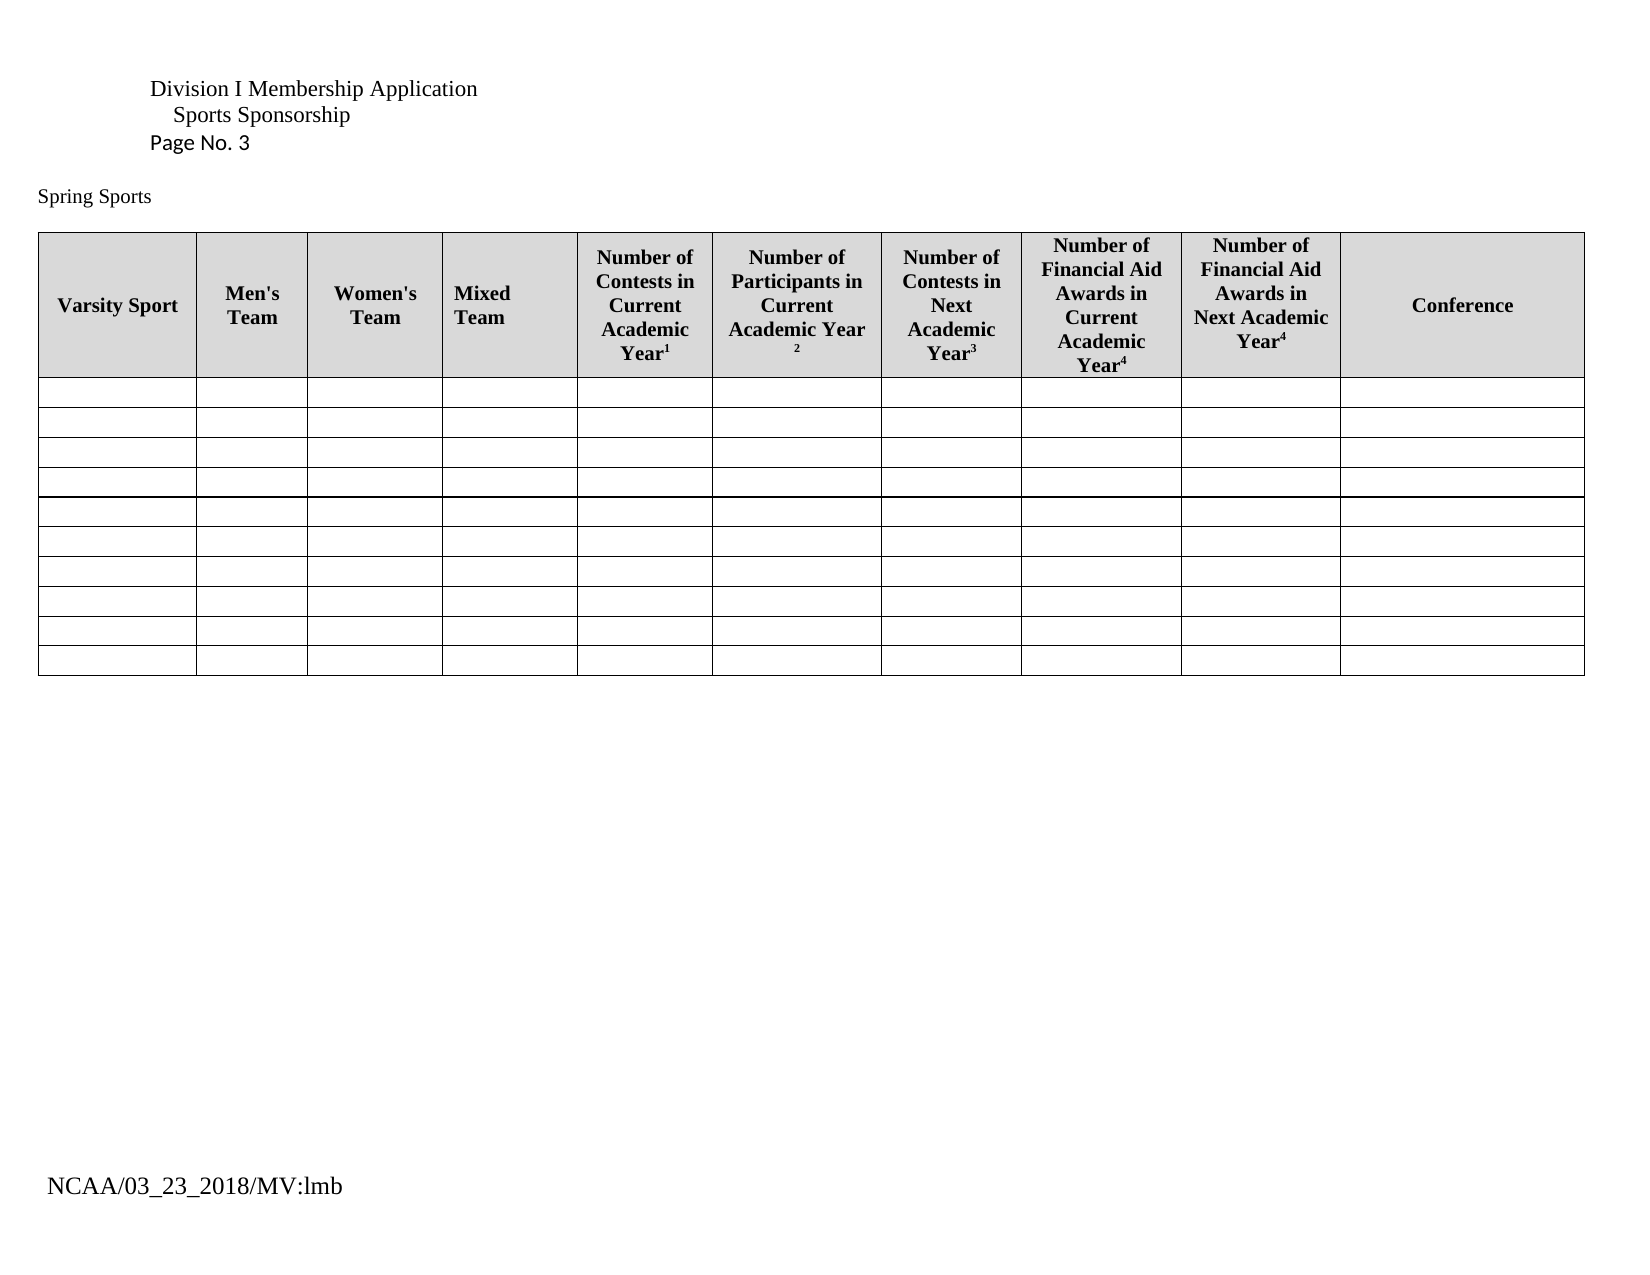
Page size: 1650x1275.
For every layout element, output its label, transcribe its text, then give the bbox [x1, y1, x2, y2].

table_cell [578, 408, 712, 437]
table_cell [882, 408, 1021, 437]
table_cell [1182, 408, 1340, 437]
table_cell [39, 617, 196, 645]
table_cell [713, 468, 881, 496]
table_header Number of Participants in Current Academic Year 2 [713, 233, 881, 377]
table_cell [1022, 498, 1181, 526]
table_cell [308, 498, 442, 526]
table_cell [1182, 498, 1340, 526]
table_cell [882, 498, 1021, 526]
table_cell [713, 587, 881, 616]
table_cell [39, 498, 196, 526]
table_cell [443, 587, 577, 616]
table_cell [443, 498, 577, 526]
table_cell [713, 646, 881, 675]
table_header Number of Contests in Current Academic Year1 [578, 233, 712, 377]
table_cell [713, 617, 881, 645]
table_header Number of Financial Aid Awards in Next Academic Year4 [1182, 233, 1340, 377]
table_cell [1022, 617, 1181, 645]
table_cell [1022, 557, 1181, 586]
table_cell [882, 557, 1021, 586]
table_header Number of Contests in Next Academic Year3 [882, 233, 1021, 377]
table_cell [39, 378, 196, 407]
table_cell [39, 438, 196, 467]
table_cell [308, 468, 442, 496]
table_cell [308, 527, 442, 556]
table_cell [443, 557, 577, 586]
table_cell [713, 557, 881, 586]
table_cell [1182, 557, 1340, 586]
table_cell [1341, 587, 1584, 616]
table_cell [1341, 468, 1584, 496]
table_cell [1022, 438, 1181, 467]
table_header Number of Financial Aid Awards in Current Academic Year4 [1022, 233, 1181, 377]
table_cell [308, 617, 442, 645]
table_header Women's Team [308, 233, 442, 377]
table_cell [578, 527, 712, 556]
table_cell [713, 527, 881, 556]
table_cell [1022, 587, 1181, 616]
table_cell [308, 378, 442, 407]
table_cell [1341, 527, 1584, 556]
table_cell [713, 498, 881, 526]
table_cell [39, 408, 196, 437]
table_cell [308, 646, 442, 675]
table_cell [197, 378, 307, 407]
table_cell [1341, 498, 1584, 526]
table_cell [1182, 468, 1340, 496]
table_cell [882, 646, 1021, 675]
table_cell [1022, 527, 1181, 556]
table_cell [1182, 617, 1340, 645]
table_cell [1341, 617, 1584, 645]
table_cell [1182, 587, 1340, 616]
table_header Varsity Sport [39, 233, 196, 377]
table_cell [1182, 646, 1340, 675]
table_cell [443, 378, 577, 407]
table_cell [1341, 378, 1584, 407]
table_cell [578, 617, 712, 645]
table_cell [443, 408, 577, 437]
table_cell [1182, 527, 1340, 556]
table_cell [443, 617, 577, 645]
table_cell [1022, 408, 1181, 437]
table_cell [197, 617, 307, 645]
table_cell [308, 438, 442, 467]
table_cell [443, 527, 577, 556]
table_cell [1341, 646, 1584, 675]
table_cell [1022, 646, 1181, 675]
table_cell [308, 587, 442, 616]
table_cell [1022, 468, 1181, 496]
table_cell [1341, 557, 1584, 586]
table_cell [39, 527, 196, 556]
table_cell [39, 468, 196, 496]
table_cell [308, 557, 442, 586]
table_cell [882, 378, 1021, 407]
table_cell [1182, 438, 1340, 467]
table_cell [1182, 378, 1340, 407]
table_cell [578, 438, 712, 467]
table_header Men's Team [197, 233, 307, 377]
table_cell [578, 498, 712, 526]
table_cell [39, 557, 196, 586]
table_cell [578, 557, 712, 586]
table_cell [197, 557, 307, 586]
table_cell [443, 646, 577, 675]
table_cell [1341, 408, 1584, 437]
table_cell [578, 378, 712, 407]
table_cell [882, 587, 1021, 616]
table_cell [882, 468, 1021, 496]
table_cell [39, 646, 196, 675]
table_header Conference [1341, 233, 1584, 377]
table_cell [443, 438, 577, 467]
table_cell [882, 438, 1021, 467]
table_cell [197, 408, 307, 437]
table_cell [713, 438, 881, 467]
table_cell [197, 498, 307, 526]
table_cell [197, 527, 307, 556]
table_cell [1022, 378, 1181, 407]
table_header Mixed Team [443, 233, 577, 377]
table_cell [443, 468, 577, 496]
table_cell [197, 468, 307, 496]
table_cell [882, 617, 1021, 645]
table_cell [197, 646, 307, 675]
table_cell [578, 587, 712, 616]
table_cell [713, 378, 881, 407]
text Spring Sports [37, 184, 1500, 208]
table_cell [882, 527, 1021, 556]
table_cell [197, 587, 307, 616]
table_cell [578, 646, 712, 675]
table_cell [197, 438, 307, 467]
table_cell [1341, 438, 1584, 467]
table_cell [39, 587, 196, 616]
table_cell [713, 408, 881, 437]
table_cell [578, 468, 712, 496]
table_cell [308, 408, 442, 437]
